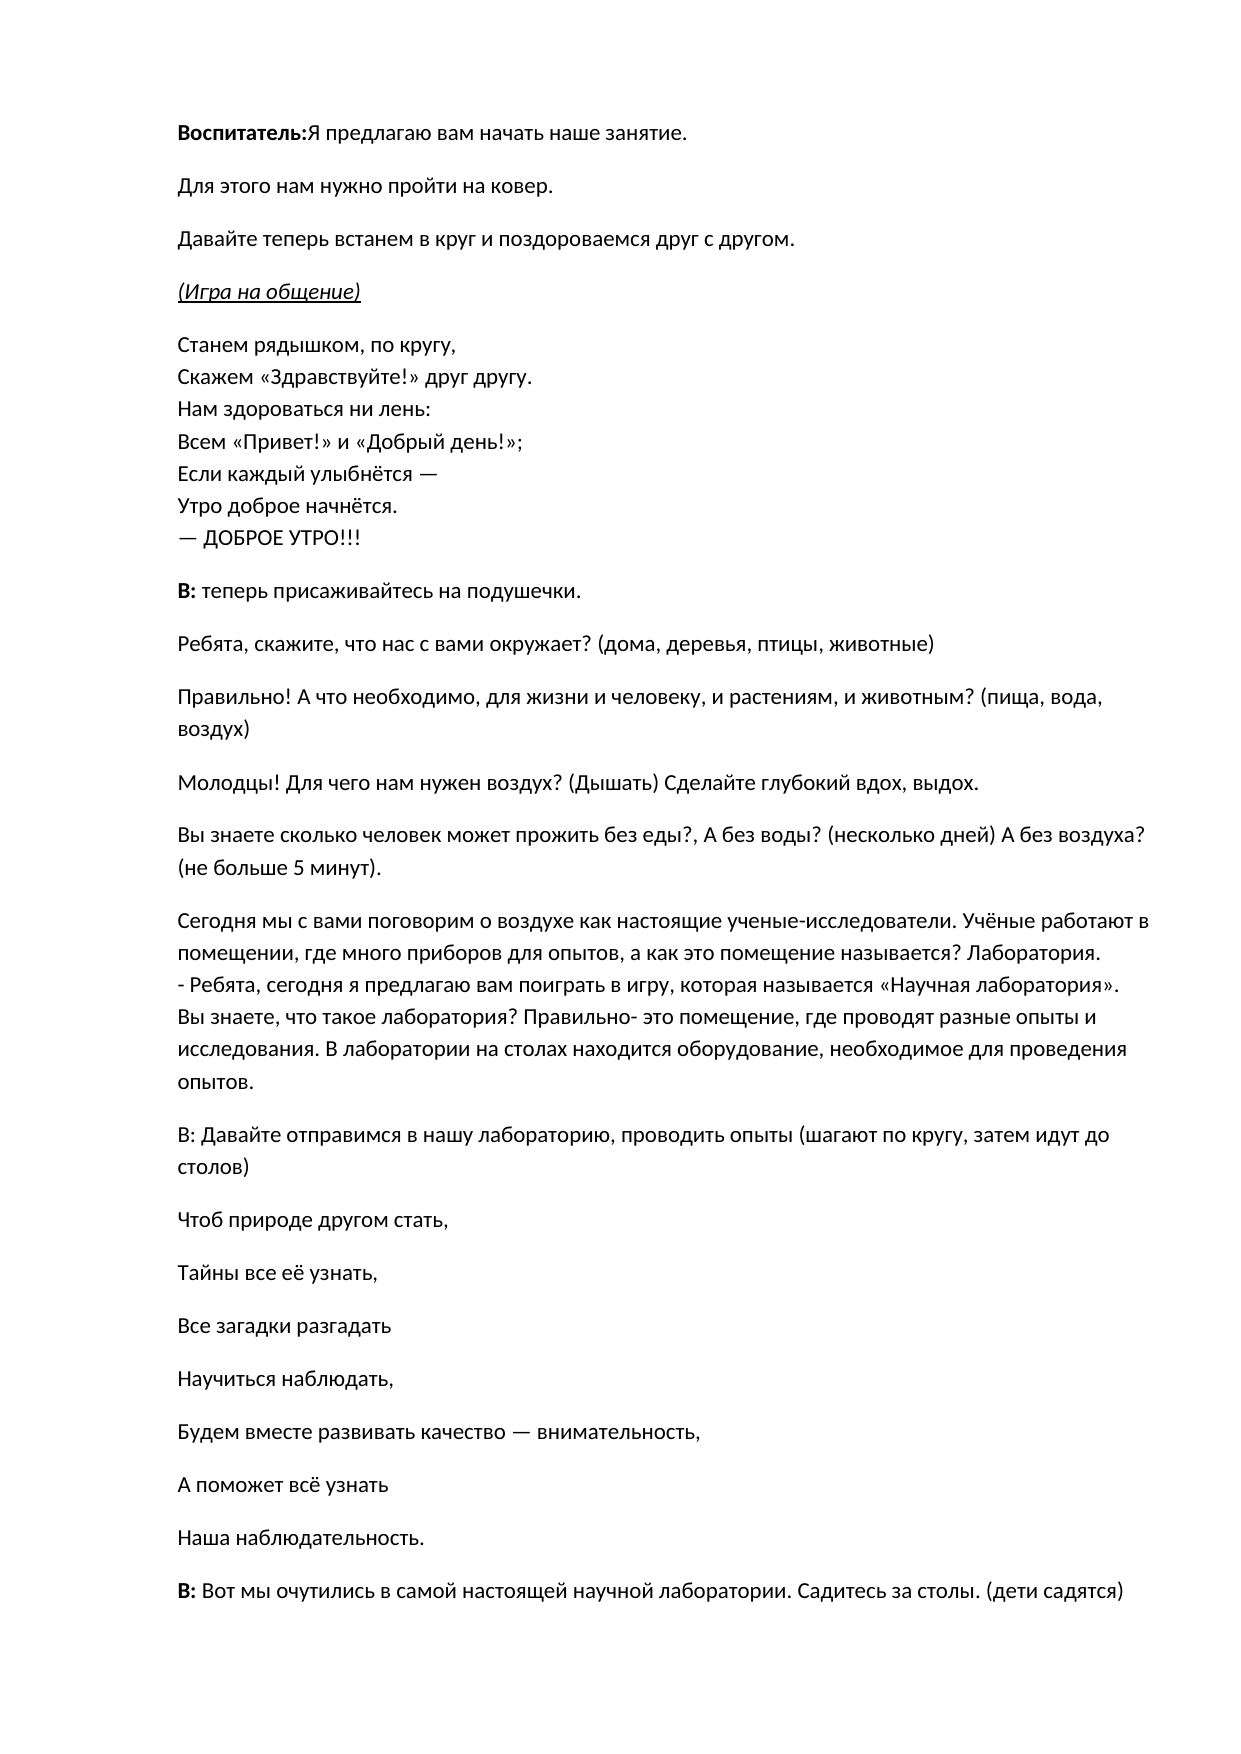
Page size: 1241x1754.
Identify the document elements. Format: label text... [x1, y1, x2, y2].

text Ребята, скажите, что нас с вами окружает? (дома, деревья, птицы, животные) [177, 629, 1152, 657]
text Тайны все её узнать, [177, 1258, 1152, 1286]
text (Игра на общение) [177, 277, 1152, 305]
text Для этого нам нужно пройти на ковер. [177, 171, 1152, 199]
text Будем вместе развивать качество — внимательность, [177, 1417, 1152, 1445]
text Все загадки разгадать [177, 1311, 1152, 1339]
text Сегодня мы с вами поговорим о воздухе как настоящие ученые-исследователи. Учёные работают в помещении, где много приборов для опытов, а как это помещение называется? Лаборатория. - Ребята, сегодня я предлагаю вам поиграть в игру, которая называется «Научная лаборатория». Вы знаете, что такое лаборатория? Правильно- это помещение, где проводят разные опыты и исследования. В лаборатории на столах находится оборудование, необходимое для проведения опытов. [177, 906, 1152, 1095]
text Наша наблюдательность. [177, 1523, 1152, 1551]
text А поможет всё узнать [177, 1470, 1152, 1498]
text Чтоб природе другом стать, [177, 1205, 1152, 1233]
text Станем рядышком, по кругу, Скажем «Здравствуйте!» друг другу. Нам здороваться ни лень: Всем «Привет!» и «Добрый день!»; Если каждый улыбнётся — Утро доброе начнётся. — ДОБРОЕ УТРО!!! [177, 330, 1152, 551]
text Молодцы! Для чего нам нужен воздух? (Дышать) Сделайте глубокий вдох, выдох. [177, 768, 1152, 796]
text Научиться наблюдать, [177, 1364, 1152, 1392]
text Вы знаете сколько человек может прожить без еды?, А без воды? (несколько дней) А без воздуха? (не больше 5 минут). [177, 821, 1152, 881]
text В: Вот мы очутились в самой настоящей научной лаборатории. Садитесь за столы. (дети садятся) [177, 1576, 1152, 1604]
text Воспитатель:Я предлагаю вам начать наше занятие. [177, 118, 1152, 146]
text Правильно! А что необходимо, для жизни и человеку, и растениям, и животным? (пища, вода, воздух) [177, 682, 1152, 743]
text В: Давайте отправимся в нашу лабораторию, проводить опыты (шагают по кругу, затем идут до столов) [177, 1120, 1152, 1180]
text В: теперь присаживайтесь на подушечки. [177, 576, 1152, 604]
text Давайте теперь встанем в круг и поздороваемся друг с другом. [177, 224, 1152, 252]
